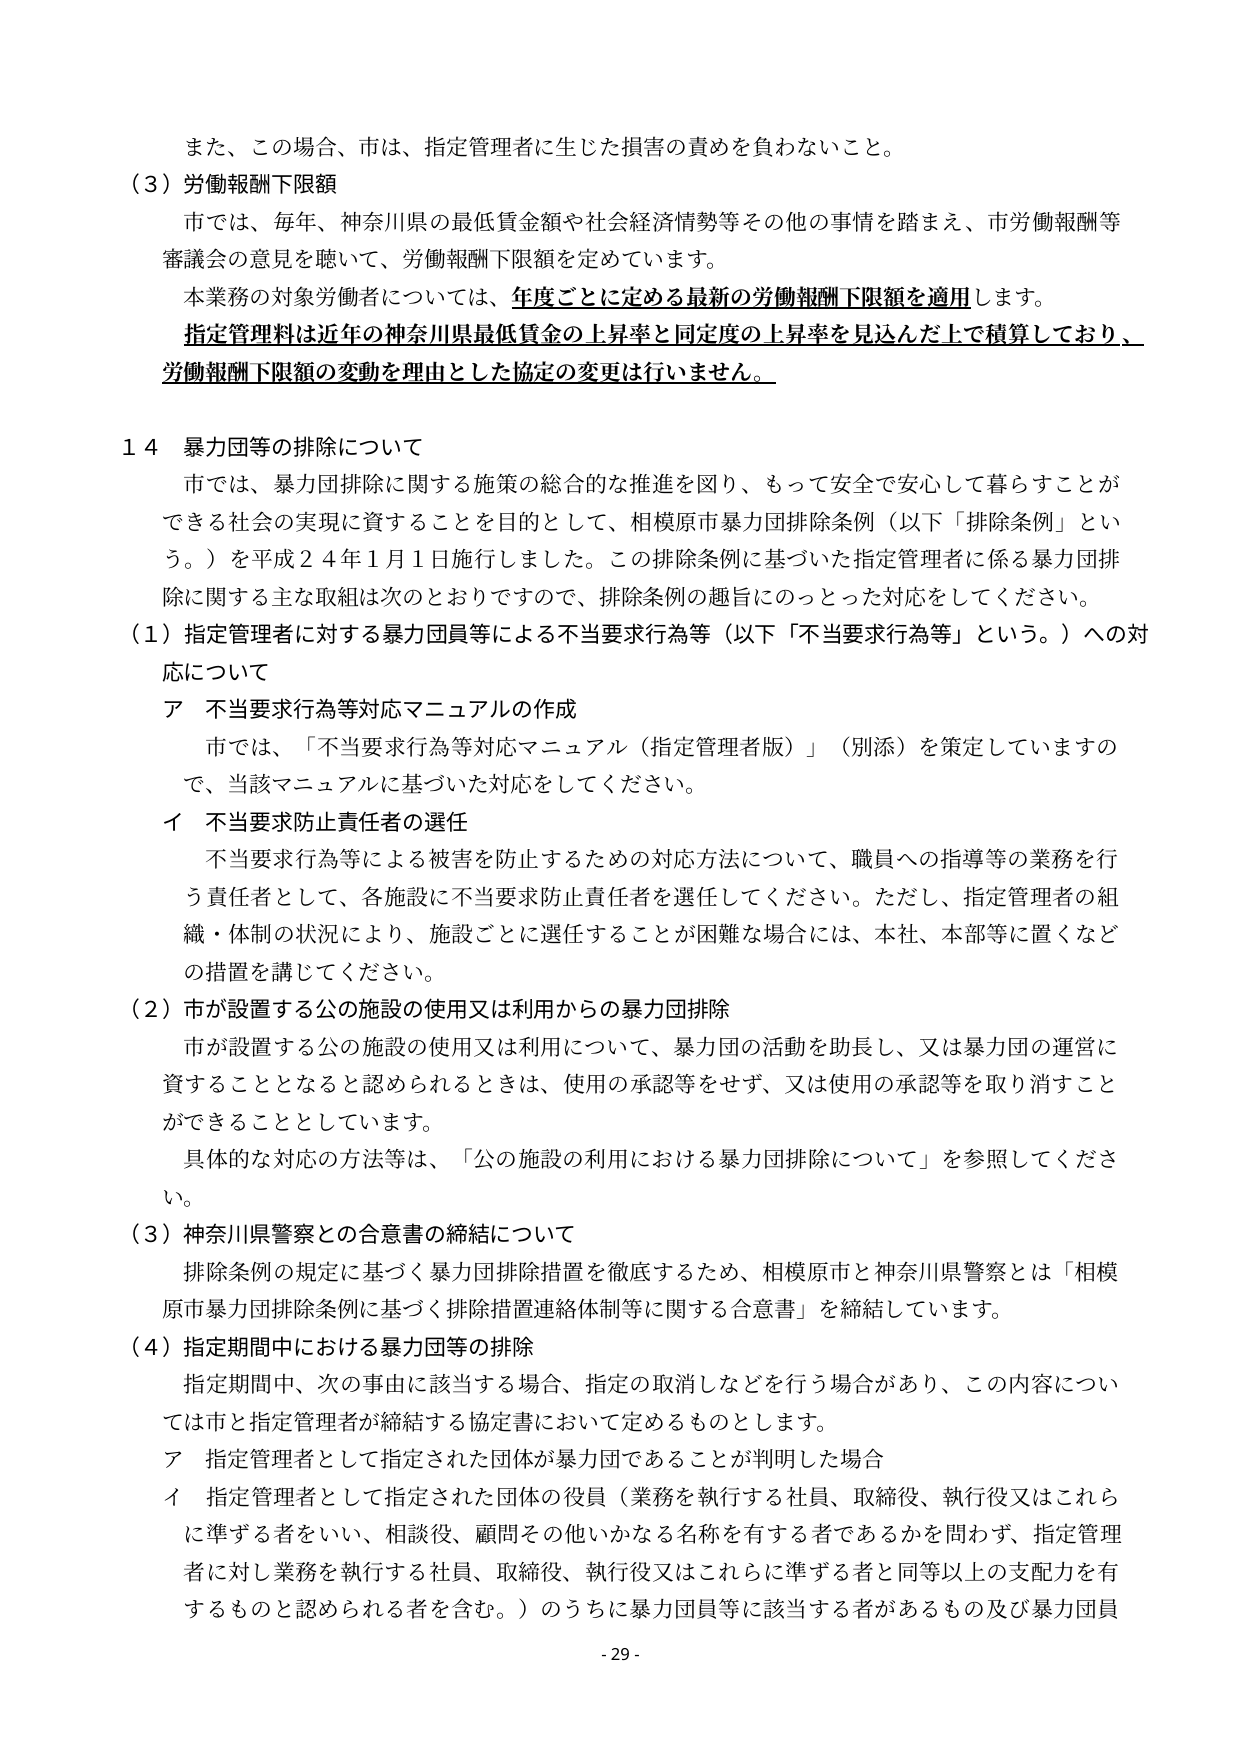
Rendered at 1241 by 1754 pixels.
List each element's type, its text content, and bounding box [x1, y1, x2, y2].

text 市が設置する公の施設の使用又は利用について、暴力団の活動を助長し、又は暴力団の運営に資することとなると認められるときは、使用の承認等をせず、又は使用の承認等を取り消すことができることとしています。 [162, 1027, 1122, 1139]
text （２）市が設置する公の施設の使用又は利用からの暴力団排除 [118, 989, 1122, 1027]
text 不当要求行為等による被害を防止するための対応方法について、職員への指導等の業務を行う責任者として、各施設に不当要求防止責任者を選任してください。ただし、指定管理者の組織・体制の状況により、施設ごとに選任することが困難な場合には、本社、本部等に置くなどの措置を講じてください。 [184, 839, 1122, 989]
text （３）労働報酬下限額 [118, 164, 1122, 202]
text イ 不当要求防止責任者の選任 [162, 802, 1122, 839]
text 本業務の対象労働者については、年度ごとに定める最新の労働報酬下限額を適用します。 [162, 277, 1122, 314]
text ア 指定管理者として指定された団体が暴力団であることが判明した場合 [162, 1439, 1122, 1477]
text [162, 1477, 1122, 1627]
text １４ 暴力団等の排除について [118, 427, 1122, 464]
text 指定管理料は近年の神奈川県最低賃金の上昇率と同定度の上昇率を見込んだ上で積算しており、労働報酬下限額の変動を理由とした協定の変更は行いません。 [162, 314, 1122, 389]
text 市では、毎年、神奈川県の最低賃金額や社会経済情勢等その他の事情を踏まえ、市労働報酬等審議会の意見を聴いて、労働報酬下限額を定めています。 [162, 202, 1122, 277]
text ア 不当要求行為等対応マニュアルの作成 [162, 689, 1122, 727]
text 具体的な対応の方法等は、「公の施設の利用における暴力団排除について」を参照してください。 [162, 1139, 1122, 1214]
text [162, 127, 1122, 164]
text 指定期間中、次の事由に該当する場合、指定の取消しなどを行う場合があり、この内容については市と指定管理者が締結する協定書において定めるものとします。 [162, 1364, 1122, 1439]
text （４）指定期間中における暴力団等の排除 [118, 1327, 1122, 1364]
text 市では、暴力団排除に関する施策の総合的な推進を図り、もって安全で安心して暮らすことができる社会の実現に資することを目的として、相模原市暴力団排除条例（以下「排除条例」という。）を平成２４年１月１日施行しました。この排除条例に基づいた指定管理者に係る暴力団排除に関する主な取組は次のとおりですので、排除条例の趣旨にのっとった対応をしてください。 [162, 464, 1122, 614]
text 排除条例の規定に基づく暴力団排除措置を徹底するため、相模原市と神奈川県警察とは「相模原市暴力団排除条例に基づく排除措置連絡体制等に関する合意書」を締結しています。 [162, 1252, 1122, 1327]
text 市では、「不当要求行為等対応マニュアル（指定管理者版）」（別添）を策定していますので、当該マニュアルに基づいた対応をしてください。 [184, 727, 1122, 802]
text （３）神奈川県警察との合意書の締結について [118, 1214, 1122, 1252]
text （１）指定管理者に対する暴力団員等による不当要求行為等（以下「不当要求行為等」という。）への対応について [118, 614, 1152, 689]
